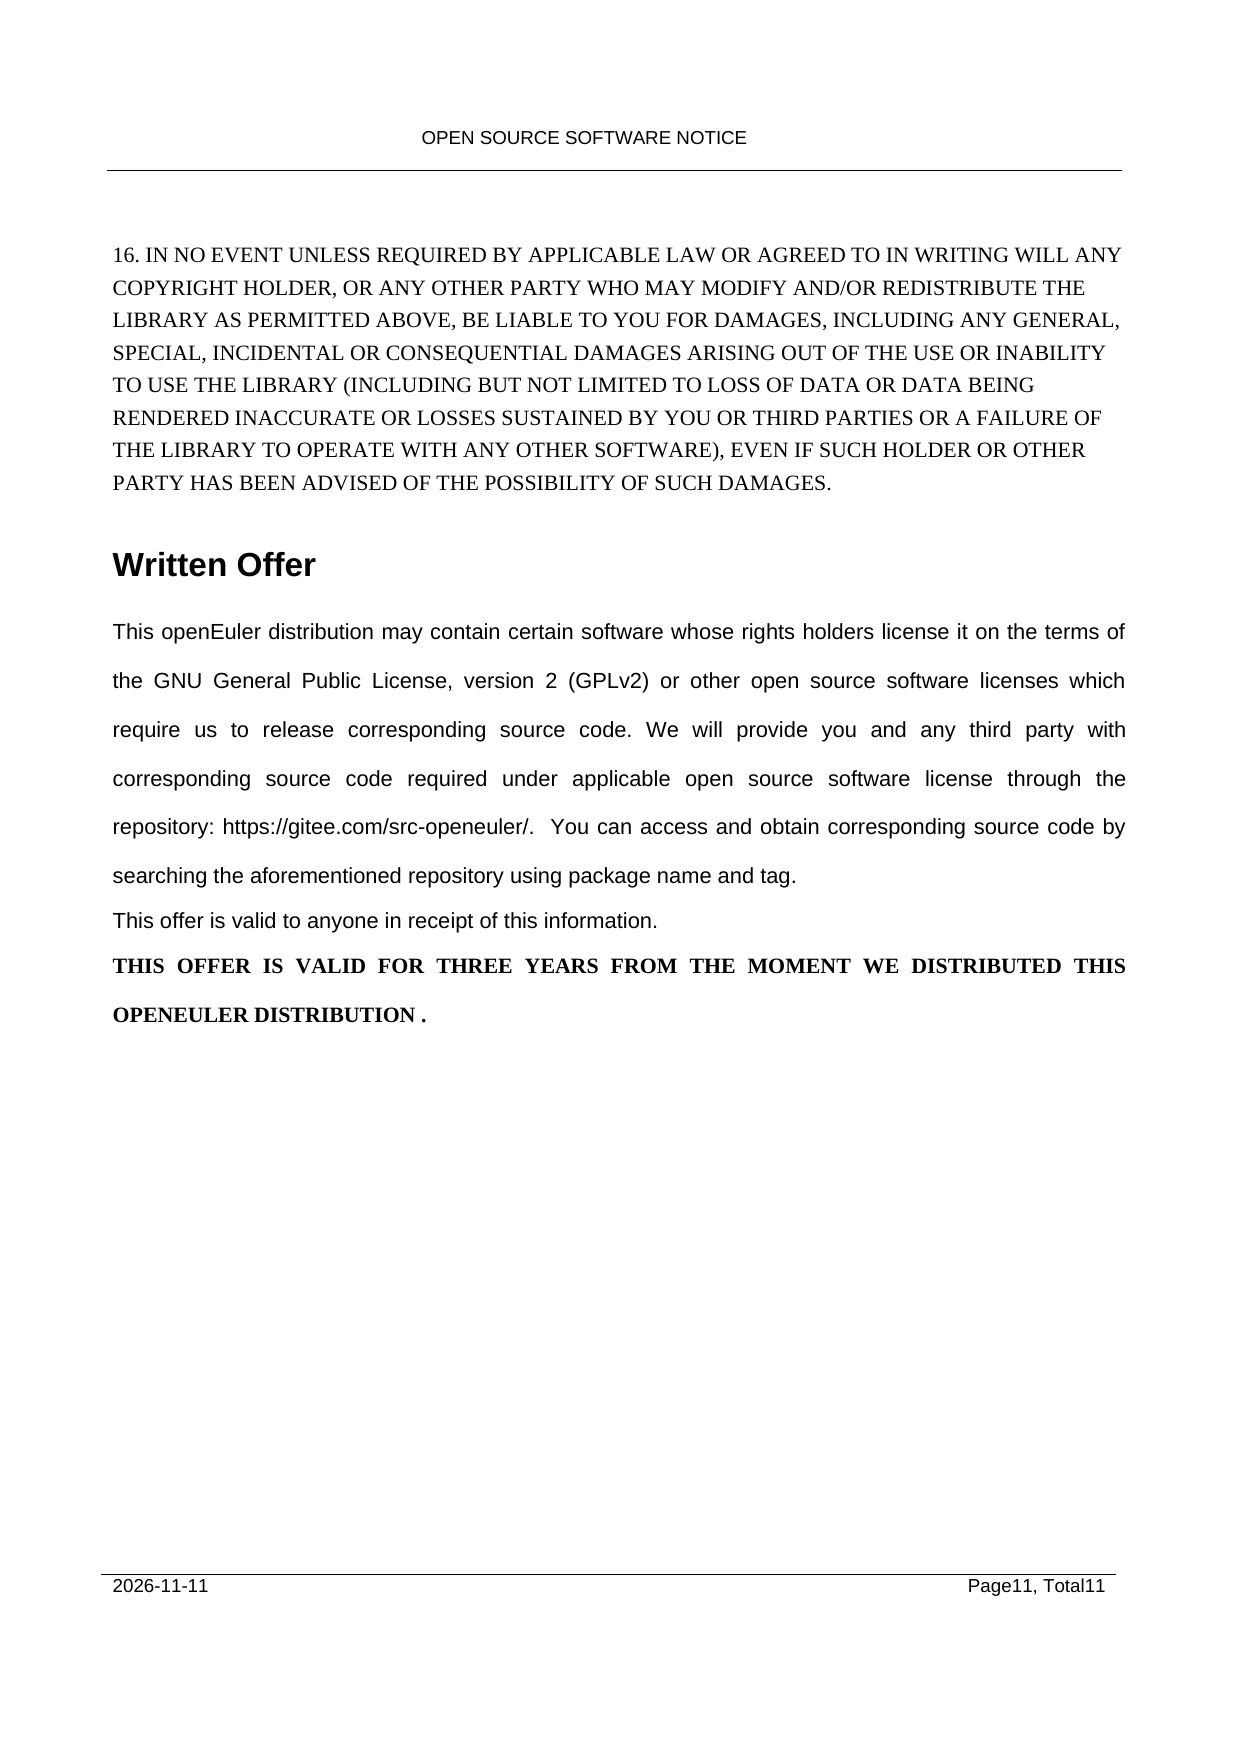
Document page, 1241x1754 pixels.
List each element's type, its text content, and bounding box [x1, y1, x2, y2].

text This openEuler distribution may contain certain software whose rights holders license it on the terms of the GNU General Public License, version 2 (GPLv2) or other open source software licenses which require us to release corresponding source code. We will provide you and any third party with corresponding source code required under applicable open source software license through the repository: https://gitee.com/src-openeuler/. You can access and obtain corresponding source code by searching the aforementioned repository using package name and tag. [112, 616, 1128, 892]
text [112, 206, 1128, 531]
text Written Offer [112, 531, 1128, 596]
text This offer is valid to anyone in receipt of this information. [112, 904, 1128, 937]
text THIS OFFER IS VALID FOR THREE YEARS FROM THE MOMENT WE DISTRIBUTED THIS OPENEULER DISTRIBUTION . [112, 949, 1128, 1031]
